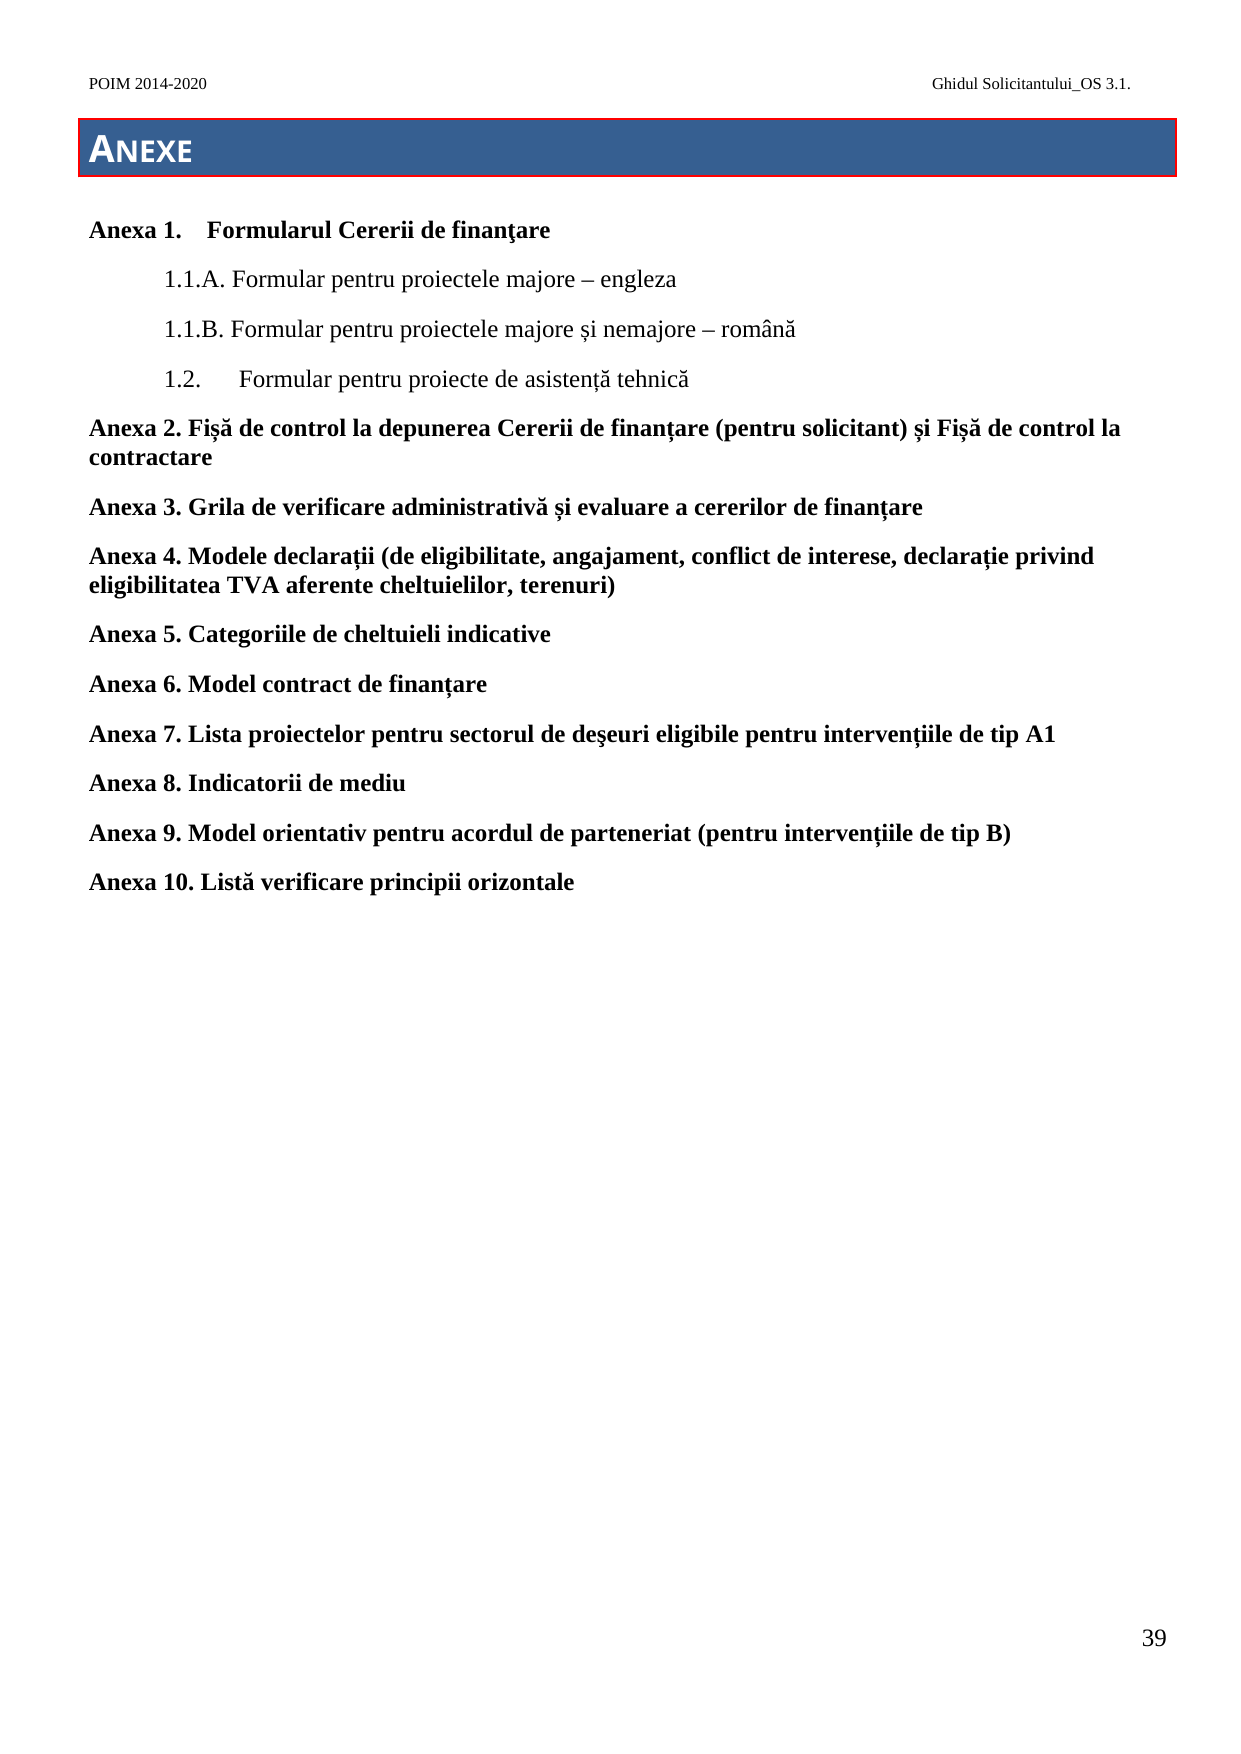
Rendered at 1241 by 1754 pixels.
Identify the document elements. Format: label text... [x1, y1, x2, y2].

subtitle Anexa 9. Model orientativ pentru acordul de parteneriat (pentru intervențiile de tip B) [89, 818, 1166, 847]
subtitle 1.2. Formular pentru proiecte de asistență tehnică [164, 364, 1166, 392]
subtitle 1.1.B. Formular pentru proiectele majore și nemajore – română [164, 314, 1166, 343]
subtitle 1.1.A. Formular pentru proiectele majore – engleza [164, 264, 1166, 293]
subtitle Anexa 2. Fișă de control la depunerea Cererii de finanțare (pentru solicitant) și Fișă de control la contractare [89, 413, 1166, 471]
subtitle Anexe [80, 120, 1175, 175]
subtitle Anexa 5. Categoriile de cheltuieli indicative [89, 619, 1166, 648]
subtitle Anexa 6. Model contract de finanțare [89, 669, 1166, 698]
subtitle Anexa 1. Formularul Cererii de finanţare [89, 215, 1166, 244]
subtitle Anexa 4. Modele declarații (de eligibilitate, angajament, conflict de interese, declarație privind eligibilitatea TVA aferente cheltuielilor, terenuri) [89, 541, 1166, 599]
subtitle Anexa 7. Lista proiectelor pentru sectorul de deşeuri eligibile pentru intervențiile de tip A1 [89, 719, 1166, 747]
subtitle Anexa 8. Indicatorii de mediu [89, 768, 1166, 797]
subtitle Anexa 10. Listă verificare principii orizontale [89, 867, 1166, 896]
subtitle Anexa 3. Grila de verificare administrativă și evaluare a cererilor de finanțare [89, 492, 1166, 520]
